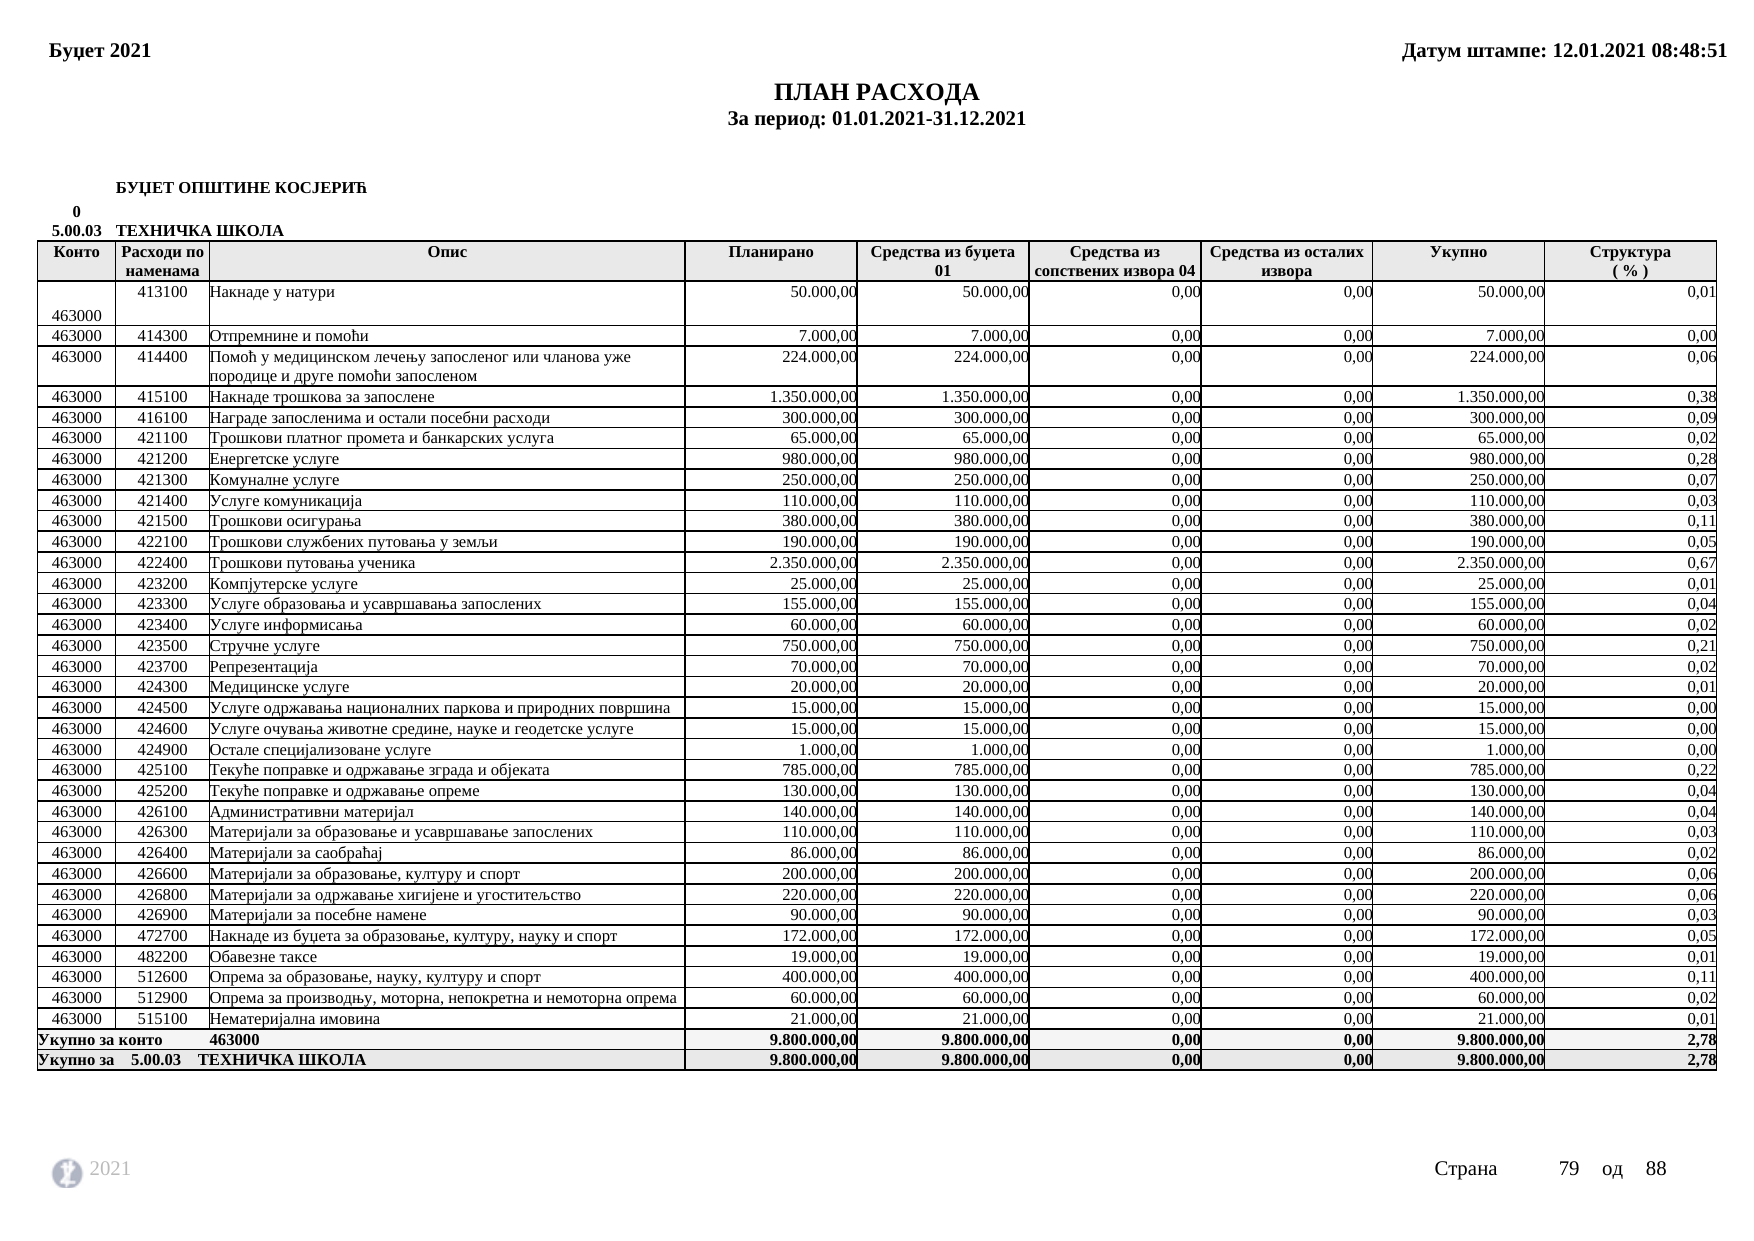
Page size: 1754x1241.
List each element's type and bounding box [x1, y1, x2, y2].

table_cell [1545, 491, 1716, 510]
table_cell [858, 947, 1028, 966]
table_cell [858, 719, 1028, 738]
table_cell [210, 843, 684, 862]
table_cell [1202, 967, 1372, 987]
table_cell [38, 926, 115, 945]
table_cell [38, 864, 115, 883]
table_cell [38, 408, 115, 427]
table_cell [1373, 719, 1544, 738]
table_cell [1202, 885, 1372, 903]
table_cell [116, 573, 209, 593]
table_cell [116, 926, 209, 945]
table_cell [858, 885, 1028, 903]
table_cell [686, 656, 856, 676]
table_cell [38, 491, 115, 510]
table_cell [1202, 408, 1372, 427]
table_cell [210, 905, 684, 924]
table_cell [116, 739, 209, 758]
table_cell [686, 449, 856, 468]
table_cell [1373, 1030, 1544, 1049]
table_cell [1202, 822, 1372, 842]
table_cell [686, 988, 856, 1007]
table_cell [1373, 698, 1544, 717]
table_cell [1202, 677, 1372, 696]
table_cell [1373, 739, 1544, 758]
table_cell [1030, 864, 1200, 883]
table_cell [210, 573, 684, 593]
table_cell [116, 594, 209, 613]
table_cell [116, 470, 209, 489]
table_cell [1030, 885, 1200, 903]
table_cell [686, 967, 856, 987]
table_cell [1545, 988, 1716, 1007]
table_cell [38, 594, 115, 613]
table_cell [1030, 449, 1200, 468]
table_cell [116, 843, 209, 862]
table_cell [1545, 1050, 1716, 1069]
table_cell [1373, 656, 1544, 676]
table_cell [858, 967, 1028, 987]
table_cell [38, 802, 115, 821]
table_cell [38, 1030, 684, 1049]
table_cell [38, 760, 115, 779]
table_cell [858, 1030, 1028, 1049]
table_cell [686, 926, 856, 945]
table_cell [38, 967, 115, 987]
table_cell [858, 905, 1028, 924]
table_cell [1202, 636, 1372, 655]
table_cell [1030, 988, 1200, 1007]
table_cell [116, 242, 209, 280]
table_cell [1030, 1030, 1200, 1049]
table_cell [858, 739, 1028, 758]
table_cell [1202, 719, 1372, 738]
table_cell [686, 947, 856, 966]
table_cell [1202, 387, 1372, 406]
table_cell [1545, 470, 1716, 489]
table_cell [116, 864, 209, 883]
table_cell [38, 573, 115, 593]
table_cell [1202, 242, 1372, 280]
picture [48, 1155, 87, 1188]
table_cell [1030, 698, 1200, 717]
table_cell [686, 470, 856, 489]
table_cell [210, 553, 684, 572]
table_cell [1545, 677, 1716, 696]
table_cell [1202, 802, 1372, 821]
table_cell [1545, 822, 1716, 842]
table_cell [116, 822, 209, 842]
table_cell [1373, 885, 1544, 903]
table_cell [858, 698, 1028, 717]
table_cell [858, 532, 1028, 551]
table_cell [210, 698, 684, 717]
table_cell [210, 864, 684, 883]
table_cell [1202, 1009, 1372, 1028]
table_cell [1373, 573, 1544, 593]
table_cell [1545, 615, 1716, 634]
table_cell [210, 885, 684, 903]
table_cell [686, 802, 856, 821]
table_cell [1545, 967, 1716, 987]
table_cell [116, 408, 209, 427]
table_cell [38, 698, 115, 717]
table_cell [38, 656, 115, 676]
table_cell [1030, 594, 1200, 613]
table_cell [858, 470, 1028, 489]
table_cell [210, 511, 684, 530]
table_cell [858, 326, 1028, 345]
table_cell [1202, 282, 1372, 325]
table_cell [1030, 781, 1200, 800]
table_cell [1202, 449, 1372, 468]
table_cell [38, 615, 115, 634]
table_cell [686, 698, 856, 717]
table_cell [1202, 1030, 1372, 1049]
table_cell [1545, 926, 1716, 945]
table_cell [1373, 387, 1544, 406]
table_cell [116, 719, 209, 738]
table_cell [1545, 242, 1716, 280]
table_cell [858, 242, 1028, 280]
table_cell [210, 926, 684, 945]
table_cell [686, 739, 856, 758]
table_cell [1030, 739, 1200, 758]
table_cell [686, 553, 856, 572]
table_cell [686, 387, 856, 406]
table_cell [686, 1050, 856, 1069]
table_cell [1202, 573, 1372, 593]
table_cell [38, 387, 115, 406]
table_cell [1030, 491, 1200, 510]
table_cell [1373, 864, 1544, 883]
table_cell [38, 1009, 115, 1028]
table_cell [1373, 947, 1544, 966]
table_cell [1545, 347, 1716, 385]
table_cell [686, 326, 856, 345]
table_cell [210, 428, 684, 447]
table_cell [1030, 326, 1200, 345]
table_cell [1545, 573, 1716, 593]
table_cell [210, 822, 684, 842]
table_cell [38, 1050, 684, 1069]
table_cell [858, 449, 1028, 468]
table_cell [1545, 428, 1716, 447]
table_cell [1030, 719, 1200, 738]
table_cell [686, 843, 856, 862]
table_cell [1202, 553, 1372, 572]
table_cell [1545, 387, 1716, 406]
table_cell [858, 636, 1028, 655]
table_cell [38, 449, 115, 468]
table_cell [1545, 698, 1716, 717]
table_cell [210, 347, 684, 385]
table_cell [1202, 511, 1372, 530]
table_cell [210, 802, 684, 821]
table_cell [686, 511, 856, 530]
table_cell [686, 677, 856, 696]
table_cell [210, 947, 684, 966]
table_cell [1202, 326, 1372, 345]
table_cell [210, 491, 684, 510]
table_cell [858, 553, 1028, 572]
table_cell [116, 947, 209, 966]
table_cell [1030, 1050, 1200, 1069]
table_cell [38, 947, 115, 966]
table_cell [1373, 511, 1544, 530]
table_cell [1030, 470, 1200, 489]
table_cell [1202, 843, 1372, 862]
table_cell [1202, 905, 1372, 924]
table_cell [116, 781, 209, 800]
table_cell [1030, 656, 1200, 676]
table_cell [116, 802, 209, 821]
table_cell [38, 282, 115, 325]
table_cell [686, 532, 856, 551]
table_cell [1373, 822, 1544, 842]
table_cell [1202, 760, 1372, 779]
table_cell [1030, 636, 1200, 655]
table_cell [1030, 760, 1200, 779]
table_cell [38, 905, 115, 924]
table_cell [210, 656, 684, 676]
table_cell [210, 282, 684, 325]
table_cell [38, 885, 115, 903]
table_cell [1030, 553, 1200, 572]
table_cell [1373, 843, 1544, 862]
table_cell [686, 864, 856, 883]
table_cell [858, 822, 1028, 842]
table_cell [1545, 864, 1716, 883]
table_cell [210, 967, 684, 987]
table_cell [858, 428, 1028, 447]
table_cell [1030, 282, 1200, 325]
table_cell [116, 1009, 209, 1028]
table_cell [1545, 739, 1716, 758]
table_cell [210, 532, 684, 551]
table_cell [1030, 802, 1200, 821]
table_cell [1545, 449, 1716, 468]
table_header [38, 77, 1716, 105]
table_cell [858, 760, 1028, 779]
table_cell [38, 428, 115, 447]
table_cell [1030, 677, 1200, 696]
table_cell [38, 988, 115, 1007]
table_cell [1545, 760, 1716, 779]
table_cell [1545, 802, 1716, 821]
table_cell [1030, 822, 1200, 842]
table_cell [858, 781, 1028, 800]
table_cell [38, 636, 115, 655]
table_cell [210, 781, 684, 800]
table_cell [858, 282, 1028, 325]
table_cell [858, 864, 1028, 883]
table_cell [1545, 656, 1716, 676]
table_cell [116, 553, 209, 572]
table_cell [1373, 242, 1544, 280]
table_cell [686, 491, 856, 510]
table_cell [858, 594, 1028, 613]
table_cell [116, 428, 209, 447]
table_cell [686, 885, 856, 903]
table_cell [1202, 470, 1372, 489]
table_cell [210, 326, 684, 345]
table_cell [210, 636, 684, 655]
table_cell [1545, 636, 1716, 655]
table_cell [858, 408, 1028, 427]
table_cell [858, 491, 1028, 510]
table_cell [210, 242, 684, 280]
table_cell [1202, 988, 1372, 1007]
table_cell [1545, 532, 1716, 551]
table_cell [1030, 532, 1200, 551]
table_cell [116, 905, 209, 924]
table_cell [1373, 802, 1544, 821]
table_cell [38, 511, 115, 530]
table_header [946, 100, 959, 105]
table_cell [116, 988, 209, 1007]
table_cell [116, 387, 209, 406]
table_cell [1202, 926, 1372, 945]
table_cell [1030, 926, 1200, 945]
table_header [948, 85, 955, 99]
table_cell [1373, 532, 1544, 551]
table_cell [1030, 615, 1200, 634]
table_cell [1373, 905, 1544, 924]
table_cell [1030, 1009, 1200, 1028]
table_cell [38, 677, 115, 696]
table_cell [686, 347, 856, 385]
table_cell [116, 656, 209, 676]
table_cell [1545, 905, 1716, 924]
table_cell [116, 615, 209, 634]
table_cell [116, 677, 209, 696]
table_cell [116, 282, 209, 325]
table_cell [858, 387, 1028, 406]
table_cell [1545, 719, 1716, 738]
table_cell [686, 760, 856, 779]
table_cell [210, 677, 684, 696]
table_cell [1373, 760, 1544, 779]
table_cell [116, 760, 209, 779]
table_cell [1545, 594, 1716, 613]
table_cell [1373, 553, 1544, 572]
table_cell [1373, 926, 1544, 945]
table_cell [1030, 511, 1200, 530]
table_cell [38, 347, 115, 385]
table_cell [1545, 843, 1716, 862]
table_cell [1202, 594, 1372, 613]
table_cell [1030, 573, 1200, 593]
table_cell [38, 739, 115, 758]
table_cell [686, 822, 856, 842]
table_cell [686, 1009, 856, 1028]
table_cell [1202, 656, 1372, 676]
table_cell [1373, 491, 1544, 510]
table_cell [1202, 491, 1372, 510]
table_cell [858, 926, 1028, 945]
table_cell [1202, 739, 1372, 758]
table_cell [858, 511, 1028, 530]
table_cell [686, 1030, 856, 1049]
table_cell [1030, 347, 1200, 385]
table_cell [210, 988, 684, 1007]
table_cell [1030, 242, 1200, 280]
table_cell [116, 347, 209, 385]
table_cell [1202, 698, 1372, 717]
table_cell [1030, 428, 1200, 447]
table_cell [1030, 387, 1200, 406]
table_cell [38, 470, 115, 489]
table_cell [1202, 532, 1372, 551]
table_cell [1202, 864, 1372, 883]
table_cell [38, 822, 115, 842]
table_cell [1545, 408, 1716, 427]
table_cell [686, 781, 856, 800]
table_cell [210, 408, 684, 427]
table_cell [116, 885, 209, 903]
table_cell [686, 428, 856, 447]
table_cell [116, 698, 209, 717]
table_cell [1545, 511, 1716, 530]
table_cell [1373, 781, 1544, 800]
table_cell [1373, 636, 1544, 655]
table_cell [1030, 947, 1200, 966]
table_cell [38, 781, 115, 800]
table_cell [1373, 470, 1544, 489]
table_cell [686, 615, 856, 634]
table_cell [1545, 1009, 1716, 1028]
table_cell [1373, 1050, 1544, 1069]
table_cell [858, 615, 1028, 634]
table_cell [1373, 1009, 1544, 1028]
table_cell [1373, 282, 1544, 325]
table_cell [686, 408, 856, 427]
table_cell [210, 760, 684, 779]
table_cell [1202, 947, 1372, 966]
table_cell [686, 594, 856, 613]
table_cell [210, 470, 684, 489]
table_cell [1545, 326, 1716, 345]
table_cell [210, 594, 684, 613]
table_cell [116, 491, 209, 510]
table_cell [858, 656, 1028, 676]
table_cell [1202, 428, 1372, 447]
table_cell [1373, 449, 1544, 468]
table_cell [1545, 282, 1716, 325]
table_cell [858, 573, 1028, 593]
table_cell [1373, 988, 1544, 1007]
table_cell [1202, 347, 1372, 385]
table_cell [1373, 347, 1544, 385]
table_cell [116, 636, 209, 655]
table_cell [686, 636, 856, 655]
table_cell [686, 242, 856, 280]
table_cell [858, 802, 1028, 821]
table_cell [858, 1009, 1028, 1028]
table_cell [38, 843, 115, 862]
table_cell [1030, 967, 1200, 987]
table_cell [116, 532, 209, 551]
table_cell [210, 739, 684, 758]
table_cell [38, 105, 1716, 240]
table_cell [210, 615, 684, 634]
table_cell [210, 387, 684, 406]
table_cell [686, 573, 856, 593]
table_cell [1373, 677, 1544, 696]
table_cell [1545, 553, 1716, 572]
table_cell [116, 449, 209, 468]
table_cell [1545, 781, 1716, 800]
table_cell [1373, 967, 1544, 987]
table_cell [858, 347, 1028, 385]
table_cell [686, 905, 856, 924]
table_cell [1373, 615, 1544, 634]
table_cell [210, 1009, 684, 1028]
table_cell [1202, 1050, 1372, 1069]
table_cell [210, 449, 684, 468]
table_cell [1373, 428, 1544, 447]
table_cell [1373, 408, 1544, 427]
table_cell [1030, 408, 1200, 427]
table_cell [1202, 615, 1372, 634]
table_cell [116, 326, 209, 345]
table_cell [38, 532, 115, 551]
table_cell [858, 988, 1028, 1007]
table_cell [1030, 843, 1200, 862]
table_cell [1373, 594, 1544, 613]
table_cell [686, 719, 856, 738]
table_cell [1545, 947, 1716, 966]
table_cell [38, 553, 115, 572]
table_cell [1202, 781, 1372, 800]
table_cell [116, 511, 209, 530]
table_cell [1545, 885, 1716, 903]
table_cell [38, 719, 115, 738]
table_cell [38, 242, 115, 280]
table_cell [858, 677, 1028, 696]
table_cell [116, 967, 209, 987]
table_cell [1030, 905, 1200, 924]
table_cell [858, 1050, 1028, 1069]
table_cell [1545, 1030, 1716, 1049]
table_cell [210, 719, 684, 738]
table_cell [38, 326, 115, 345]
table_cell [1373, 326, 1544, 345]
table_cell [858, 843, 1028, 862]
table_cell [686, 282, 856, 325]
